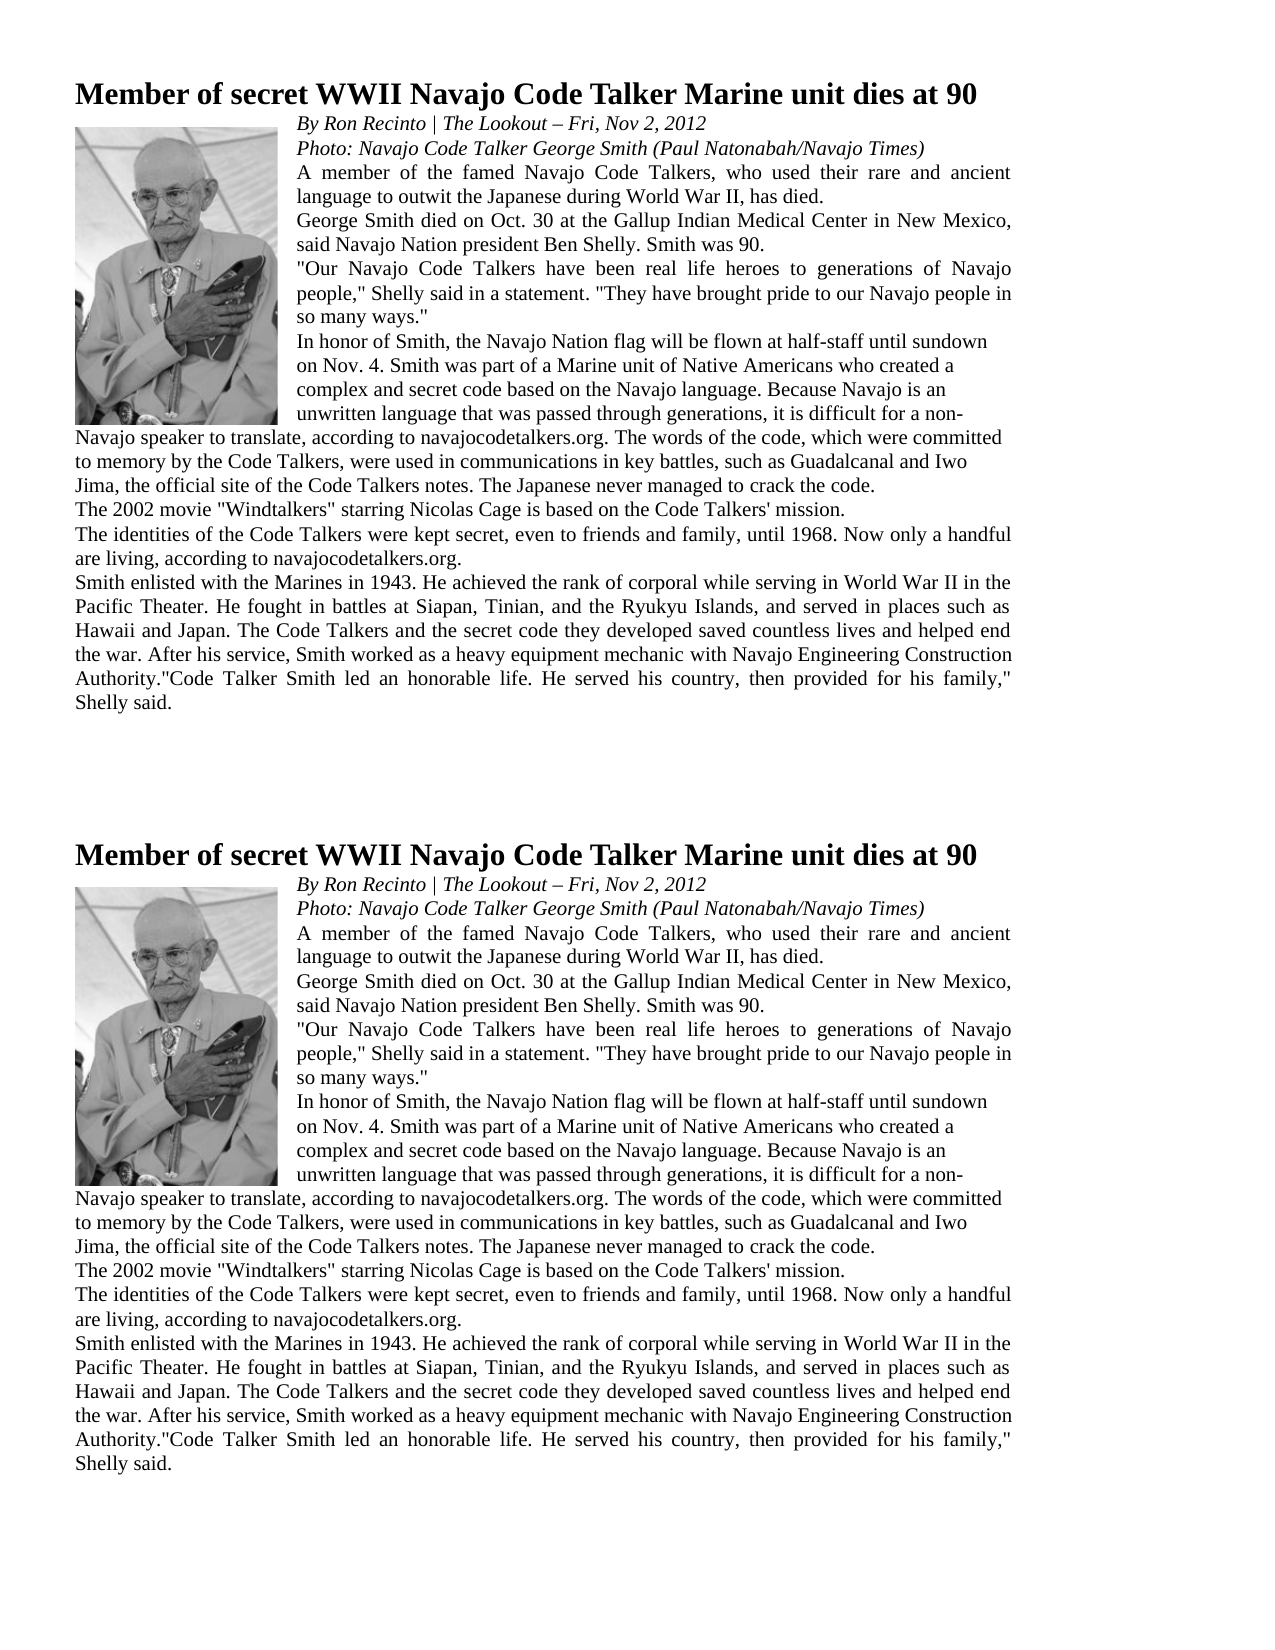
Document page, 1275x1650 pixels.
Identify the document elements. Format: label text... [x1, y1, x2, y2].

text Member of secret WWII Navajo Code Talker Marine unit dies at 90 [75, 836, 1012, 872]
text A member of the famed Navajo Code Talkers, who used their rare and ancient language to outwit the Japanese during World War II, has died. [278, 920, 1012, 968]
text Photo: Navajo Code Talker George Smith (Paul Natonabah/Navajo Times) [278, 135, 1012, 159]
text In honor of Smith, the Navajo Nation flag will be flown at half-staff until sundown on Nov. 4. Smith was part of a Marine unit of Native Americans who created a complex and secret code based on the Navajo language. Because Navajo is an unwritten language that was passed through generations, it is difficult for a non-Navajo speaker to translate, according to navajocodetalkers.org. The words of the code, which were committed to memory by the Code Talkers, were used in communications in key battles, such as Guadalcanal and Iwo Jima, the official site of the Code Talkers notes. The Japanese never managed to crack the code. [75, 329, 1012, 497]
text The 2002 movie "Windtalkers" starring Nicolas Cage is based on the Code Talkers' mission. [75, 497, 1012, 521]
text By Ron Recinto | The Lookout – Fri, Nov 2, 2012 [75, 111, 1012, 135]
text A member of the famed Navajo Code Talkers, who used their rare and ancient language to outwit the Japanese during World War II, has died. [278, 160, 1012, 208]
text The identities of the Code Talkers were kept secret, even to friends and family, until 1968. Now only a handful are living, according to navajocodetalkers.org. [75, 522, 1012, 570]
text By Ron Recinto | The Lookout – Fri, Nov 2, 2012 [75, 872, 1012, 896]
text The 2002 movie "Windtalkers" starring Nicolas Cage is based on the Code Talkers' mission. [75, 1258, 1012, 1282]
text In honor of Smith, the Navajo Nation flag will be flown at half-staff until sundown on Nov. 4. Smith was part of a Marine unit of Native Americans who created a complex and secret code based on the Navajo language. Because Navajo is an unwritten language that was passed through generations, it is difficult for a non-Navajo speaker to translate, according to navajocodetalkers.org. The words of the code, which were committed to memory by the Code Talkers, were used in communications in key battles, such as Guadalcanal and Iwo Jima, the official site of the Code Talkers notes. The Japanese never managed to crack the code. [75, 1089, 1012, 1258]
text Smith enlisted with the Marines in 1943. He achieved the rank of corporal while serving in World War II in the Pacific Theater. He fought in battles at Siapan, Tinian, and the Ryukyu Islands, and served in places such as Hawaii and Japan. The Code Talkers and the secret code they developed saved countless lives and helped end the war. After his service, Smith worked as a heavy equipment mechanic with Navajo Engineering Construction Authority."Code Talker Smith led an honorable life. He served his country, then provided for his family," Shelly said. [75, 570, 1012, 714]
text "Our Navajo Code Talkers have been real life heroes to generations of Navajo people," Shelly said in a statement. "They have brought pride to our Navajo people in so many ways." [278, 1017, 1012, 1089]
text George Smith died on Oct. 30 at the Gallup Indian Medical Center in New Mexico, said Navajo Nation president Ben Shelly. Smith was 90. [278, 969, 1012, 1017]
text "Our Navajo Code Talkers have been real life heroes to generations of Navajo people," Shelly said in a statement. "They have brought pride to our Navajo people in so many ways." [278, 256, 1012, 328]
text George Smith died on Oct. 30 at the Gallup Indian Medical Center in New Mexico, said Navajo Nation president Ben Shelly. Smith was 90. [278, 208, 1012, 256]
text Photo: Navajo Code Talker George Smith (Paul Natonabah/Navajo Times) [278, 896, 1012, 920]
text Member of secret WWII Navajo Code Talker Marine unit dies at 90 [75, 75, 1012, 111]
text The identities of the Code Talkers were kept secret, even to friends and family, until 1968. Now only a handful are living, according to navajocodetalkers.org. [75, 1282, 1012, 1331]
text Smith enlisted with the Marines in 1943. He achieved the rank of corporal while serving in World War II in the Pacific Theater. He fought in battles at Siapan, Tinian, and the Ryukyu Islands, and served in places such as Hawaii and Japan. The Code Talkers and the secret code they developed saved countless lives and helped end the war. After his service, Smith worked as a heavy equipment mechanic with Navajo Engineering Construction Authority."Code Talker Smith led an honorable life. He served his country, then provided for his family," Shelly said. [75, 1331, 1012, 1475]
